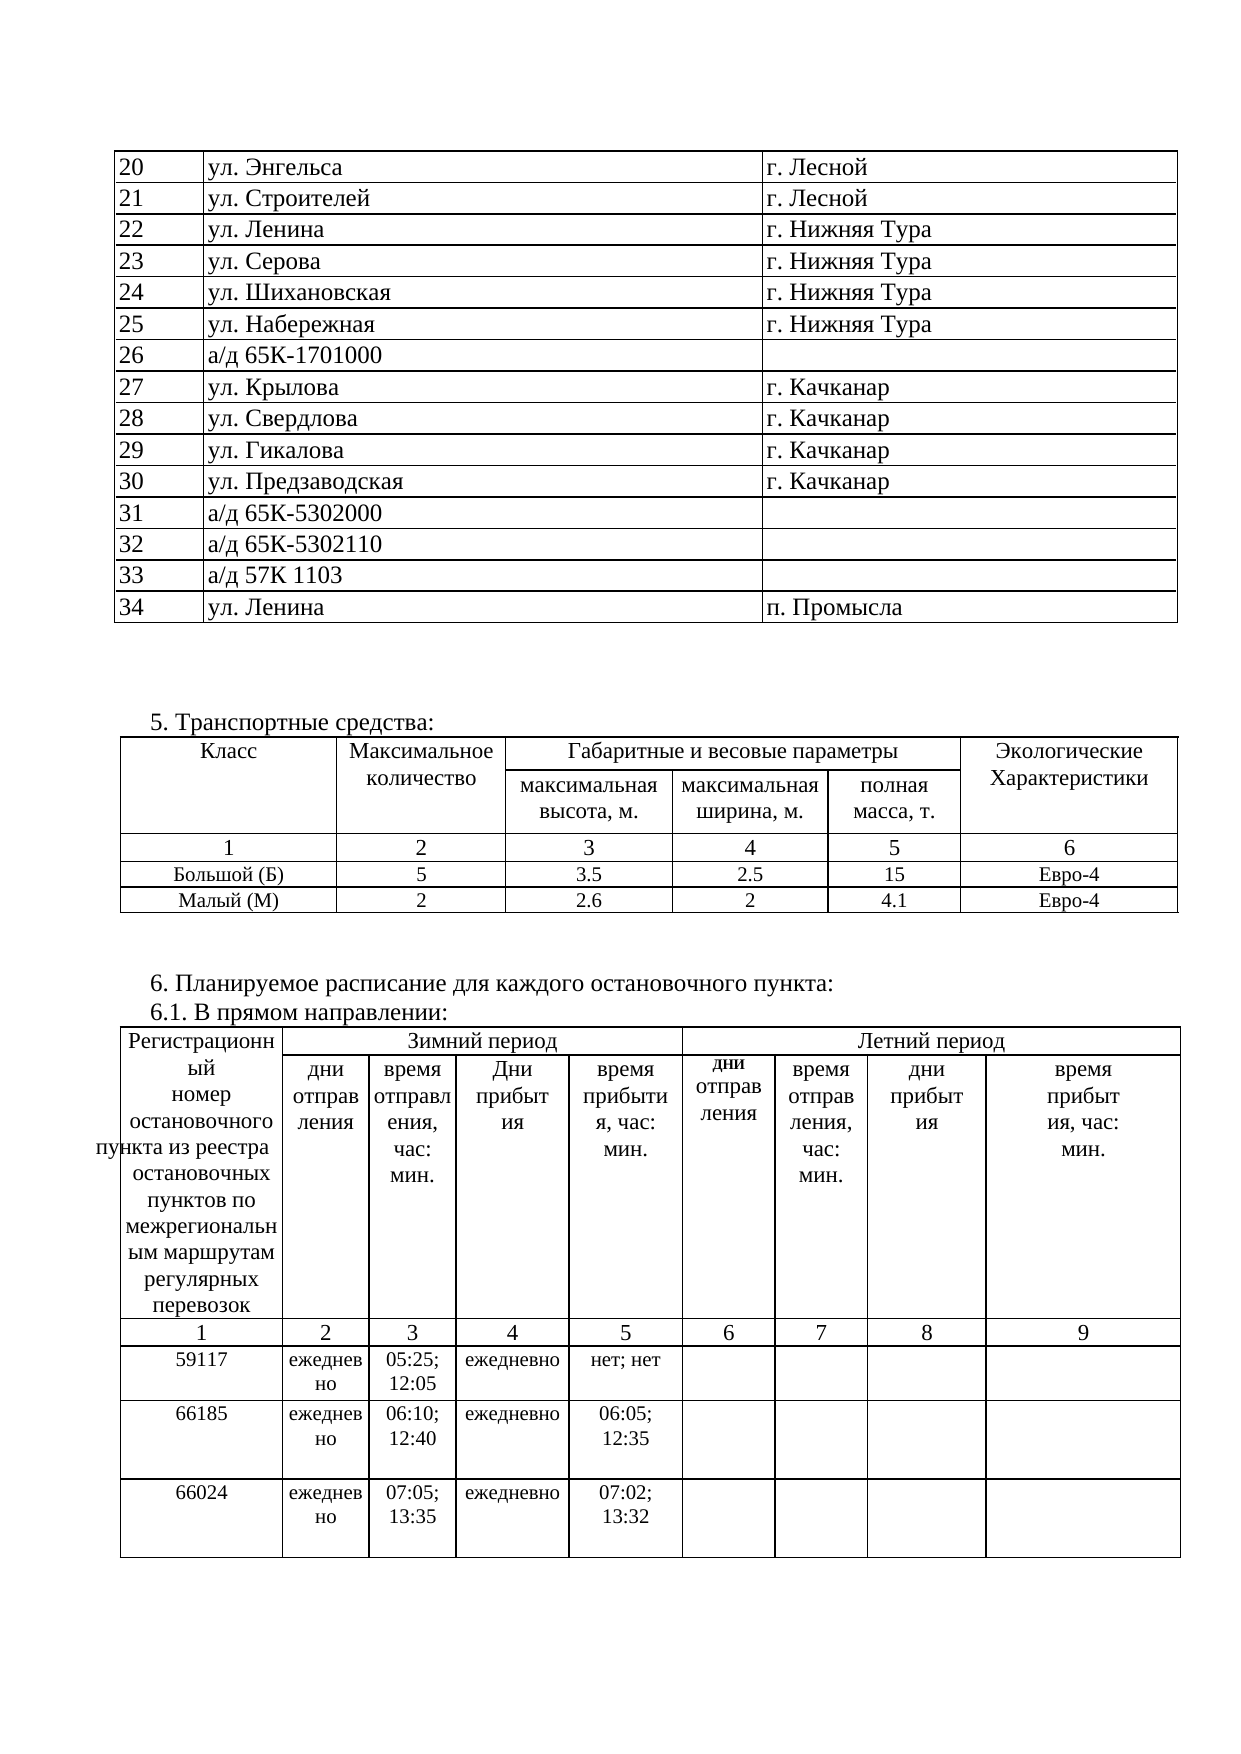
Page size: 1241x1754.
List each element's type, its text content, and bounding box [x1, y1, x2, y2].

table_cell г. Нижняя Тура [763, 213, 1177, 244]
table_cell ул. Строителей [204, 183, 762, 213]
table_cell [987, 1401, 1180, 1478]
table_cell [868, 1401, 985, 1478]
table_cell [683, 1401, 774, 1478]
table_cell Евро-4 [961, 862, 1177, 886]
table_cell ул. Ленина [204, 215, 762, 244]
table_cell ул. Крылова [204, 372, 762, 402]
table_cell 07:05; 13:35 [370, 1480, 455, 1557]
table_cell ул. Энгельса [204, 152, 762, 181]
table_cell г. Качканар [763, 465, 1177, 496]
table_cell ежедневно [283, 1401, 368, 1478]
table_cell ул. Гикалова [204, 435, 762, 464]
table_cell 3.5 [506, 862, 672, 886]
table_cell Большой (Б) [121, 862, 336, 886]
table_cell п. Промысла [763, 590, 1177, 622]
table_cell 30 [115, 466, 203, 496]
table_cell 07:02; 13:32 [570, 1480, 682, 1557]
table_cell 8 [868, 1319, 985, 1345]
table_cell ежедневно [457, 1480, 568, 1557]
table_header Зимний период [283, 1028, 682, 1054]
table_cell а/д 57К 1103 [204, 561, 762, 590]
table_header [121, 1028, 282, 1317]
table_cell Евро-4 [961, 888, 1177, 912]
table_cell ежедневно [457, 1401, 568, 1478]
table_cell 23 [115, 245, 203, 276]
table_cell 2.6 [506, 888, 672, 912]
text 6. Планируемое расписание для каждого остановочного пункта: [150, 968, 1090, 997]
table_cell максимальная ширина, м. [673, 771, 827, 833]
table_cell [868, 1347, 985, 1400]
table_cell 66024 [121, 1480, 282, 1557]
table_cell 66185 [121, 1401, 282, 1478]
table_cell [763, 339, 1177, 370]
table_cell ул. Серова [204, 246, 762, 276]
table_cell 1 [121, 1319, 282, 1345]
table_cell 59117 [121, 1347, 282, 1400]
table_cell 7 [776, 1319, 867, 1345]
table_cell г. Лесной [763, 152, 1177, 181]
table_cell 5 [570, 1319, 682, 1345]
table_cell 6 [961, 834, 1177, 861]
table_cell г. Нижняя Тура [763, 244, 1177, 276]
table_cell дни отправ ления [283, 1056, 368, 1317]
table_cell а/д 65К-5302110 [204, 529, 762, 559]
table_cell время прибыт ия, час: мин. [987, 1056, 1180, 1317]
table_cell 3 [506, 834, 672, 861]
table_cell [683, 1347, 774, 1400]
table_cell ул. Шихановская [204, 277, 762, 307]
table_cell ДНИ отправ ления [683, 1056, 774, 1317]
table_cell 34 [115, 591, 203, 622]
table_cell а/д 65К-5302000 [204, 498, 762, 527]
table_cell [776, 1480, 867, 1557]
table_cell ул. Предзаводская [204, 466, 762, 496]
table_cell 33 [115, 560, 203, 590]
table_cell полная масса, т. [829, 771, 960, 833]
table_cell 24 [115, 277, 203, 307]
table_cell время отправл ения, час: мин. [370, 1056, 455, 1317]
table_cell 20 [115, 152, 203, 181]
table_cell 05:25; 12:05 [370, 1347, 455, 1400]
table_cell 31 [115, 497, 203, 527]
table_cell 2 [337, 834, 505, 861]
table_header Максимальное количество [337, 738, 505, 833]
table_cell Малый (М) [121, 888, 336, 912]
table_cell 26 [115, 340, 203, 370]
table_cell время отправ ления, час: мин. [776, 1056, 867, 1317]
table_cell г. Качканар [763, 402, 1177, 433]
table_cell [987, 1480, 1180, 1557]
table_header Летний период [683, 1028, 1180, 1054]
table_cell ул. Набережная [204, 309, 762, 339]
text 6.1. В прямом направлении: [150, 997, 1090, 1026]
table_cell [763, 528, 1177, 559]
table_cell 21 [115, 183, 203, 213]
table_cell [776, 1401, 867, 1478]
table_cell максимальная высота, м. [506, 771, 672, 833]
table_cell 3 [370, 1319, 455, 1345]
table_cell 2.5 [673, 862, 827, 886]
table_cell [683, 1480, 774, 1557]
table_cell 32 [115, 529, 203, 559]
table_cell нет; нет [570, 1347, 682, 1400]
table_cell 2 [283, 1319, 368, 1345]
table_cell 2 [673, 888, 827, 912]
text 5. Транспортные средства: [150, 707, 1090, 736]
table_cell ул. Ленина [204, 592, 762, 622]
table_cell 1 [121, 834, 336, 861]
table_cell 22 [115, 214, 203, 244]
table_cell 5 [337, 862, 505, 886]
table_cell [763, 559, 1177, 590]
table_cell 06:05; 12:35 [570, 1401, 682, 1478]
table_header Экологические Характеристики [961, 738, 1177, 833]
table_cell г. Лесной [763, 181, 1177, 213]
table_cell дни прибыт ия [868, 1056, 985, 1317]
table_cell Дни прибыт ия [457, 1056, 568, 1317]
table_cell ежедневно [457, 1347, 568, 1400]
table_cell [868, 1480, 985, 1557]
table_cell [987, 1347, 1180, 1400]
table_cell 4 [457, 1319, 568, 1345]
table_cell 5 [829, 834, 960, 861]
table_cell 27 [115, 371, 203, 402]
table_cell 06:10; 12:40 [370, 1401, 455, 1478]
table_cell ежедневно [283, 1347, 368, 1400]
table_cell г. Нижняя Тура [763, 276, 1177, 307]
table_cell г. Нижняя Тура [763, 307, 1177, 339]
table_cell [763, 496, 1177, 527]
table_cell 2 [337, 888, 505, 912]
table_cell 4 [673, 834, 827, 861]
table_cell [776, 1347, 867, 1400]
table_cell а/д 65К-1701000 [204, 340, 762, 370]
table_cell 4.1 [829, 888, 960, 912]
table_cell г. Качканар [763, 370, 1177, 402]
table_cell 6 [683, 1319, 774, 1345]
table_cell 28 [115, 403, 203, 433]
table_cell 15 [829, 862, 960, 886]
table_cell ежедневно [283, 1480, 368, 1557]
table_cell ул. Свердлова [204, 403, 762, 433]
table_cell 29 [115, 434, 203, 464]
table_cell 25 [115, 308, 203, 339]
table_cell г. Качканар [763, 433, 1177, 464]
table_header Габаритные и весовые параметры [506, 738, 960, 769]
table_cell 9 [987, 1319, 1180, 1345]
table_cell время прибыти я, час: мин. [570, 1056, 682, 1317]
table_header Класс [121, 738, 336, 833]
